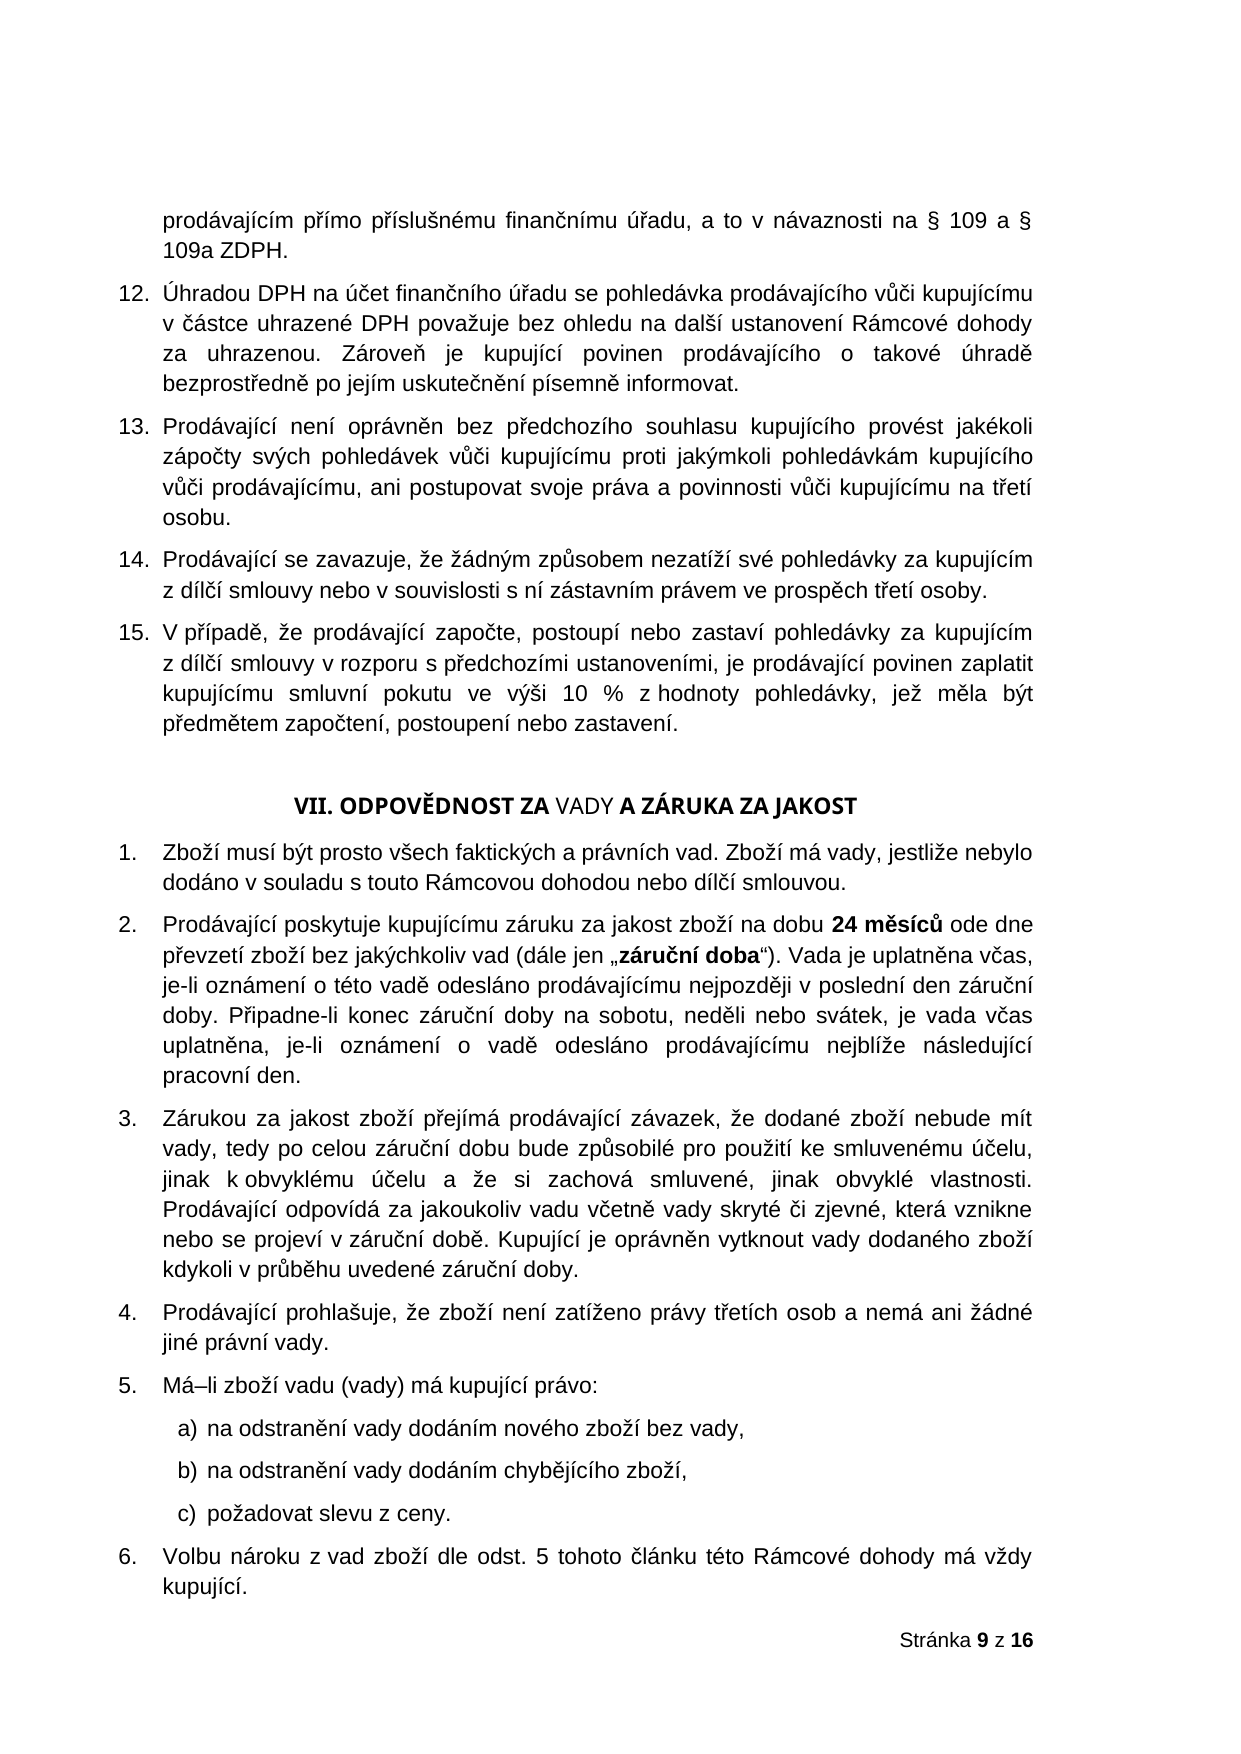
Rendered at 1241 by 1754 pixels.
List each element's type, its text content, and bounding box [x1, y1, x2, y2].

list Prodávající se zavazuje, že žádným způsobem nezatíží své pohledávky za kupujícím z dílčí smlouvy nebo v souvislosti s ní zástavním právem ve prospěch třetí osoby. [118, 546, 1033, 603]
list Prodávající není oprávněn bez předchozího souhlasu kupujícího provést jakékoli zápočty svých pohledávek vůči kupujícímu proti jakýmkoli pohledávkám kupujícího vůči prodávajícímu, ani postupovat svoje práva a povinnosti vůči kupujícímu na třetí osobu. [118, 413, 1033, 530]
list Zboží musí být prosto všech faktických a právních vad. Zboží má vady, jestliže nebylo dodáno v souladu s touto Rámcovou dohodou nebo dílčí smlouvou. [118, 838, 1033, 895]
list Volbu nároku z vad zboží dle odst. 5 tohoto článku této Rámcové dohody má vždy kupující. [118, 1543, 1033, 1599]
list požadovat slevu z ceny. [177, 1500, 1033, 1526]
list Prodávající poskytuje kupujícímu záruku za jakost zboží na dobu 24 měsíců ode dne převzetí zboží bez jakýchkoliv vad (dále jen „záruční doba“). Vada je uplatněna včas, je-li oznámení o této vadě odesláno prodávajícímu nejpozději v poslední den záruční doby. Připadne-li konec záruční doby na sobotu, neděli nebo svátek, je vada včas uplatněna, je-li oznámení o vadě odesláno prodávajícímu nejblíže následující pracovní den. [118, 911, 1033, 1089]
list Má–li zboží vadu (vady) má kupující právo: [118, 1372, 1033, 1398]
list Prodávající prohlašuje, že zboží není zatíženo právy třetích osob a nemá ani žádné jiné právní vady. [118, 1299, 1033, 1356]
list Úhradou DPH na účet finančního úřadu se pohledávka prodávajícího vůči kupujícímu v částce uhrazené DPH považuje bez ohledu na další ustanovení Rámcové dohody za uhrazenou. Zároveň je kupující povinen prodávajícího o takové úhradě bezprostředně po jejím uskutečnění písemně informovat. [118, 280, 1033, 397]
list VII. ODPOVĚDNOST ZA VADY A ZÁRUKA ZA JAKOST [118, 790, 1033, 821]
list na odstranění vady dodáním nového zboží bez vady, [177, 1414, 1033, 1441]
list V případě, že prodávající započte, postoupí nebo zastaví pohledávky za kupujícím z dílčí smlouvy v rozporu s předchozími ustanoveními, je prodávající povinen zaplatit kupujícímu smluvní pokutu ve výši 10 % z hodnoty pohledávky, jež měla být předmětem započtení, postoupení nebo zastavení. [118, 619, 1033, 736]
list Zárukou za jakost zboží přejímá prodávající závazek, že dodané zboží nebude mít vady, tedy po celou záruční dobu bude způsobilé pro použití ke smluvenému účelu, jinak k obvyklému účelu a že si zachová smluvené, jinak obvyklé vlastnosti. Prodávající odpovídá za jakoukoliv vadu včetně vady skryté či zjevné, která vznikne nebo se projeví v záruční době. Kupující je oprávněn vytknout vady dodaného zboží kdykoli v průběhu uvedené záruční doby. [118, 1105, 1033, 1283]
list na odstranění vady dodáním chybějícího zboží, [177, 1457, 1033, 1484]
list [118, 207, 1033, 263]
